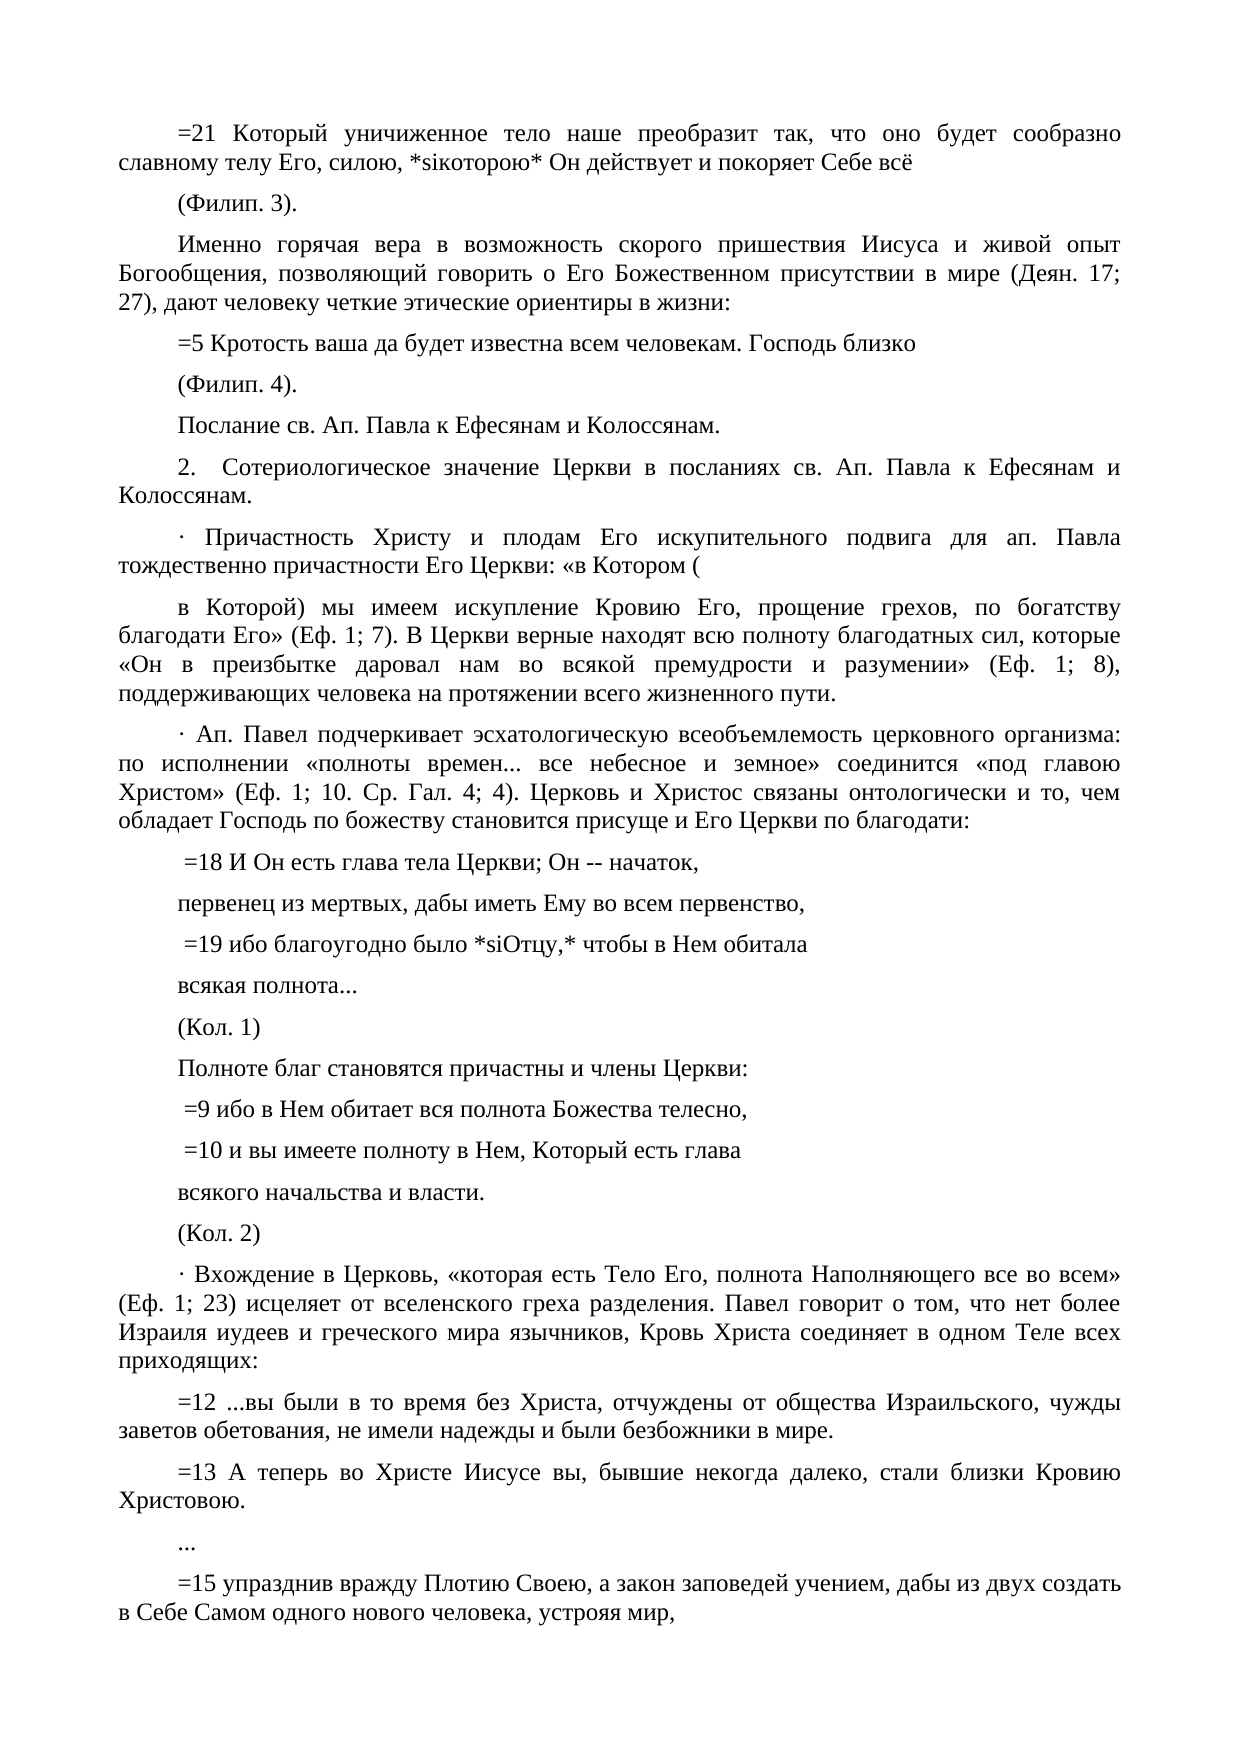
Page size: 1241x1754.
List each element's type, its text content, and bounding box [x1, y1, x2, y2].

text (Кол. 1) [118, 1012, 1122, 1041]
text в Которой) мы имеем искупление Кровию Его, прощение грехов, по богатству благодати Его» (Еф. 1; 7). В Церкви верные находят всю полноту благодатных сил, которые «Он в преизбытке даровал нам во всякой премудрости и разумении» (Еф. 1; 8), поддерживающих человека на протяжении всего жизненного пути. [118, 592, 1122, 707]
text =19 ибо благоугодно было *siОтцу,* чтобы в Нем обитала [118, 929, 1122, 958]
text =5 Кротость ваша да будет известна всем человекам. Господь близко [118, 328, 1122, 357]
text (Филип. 3). [118, 188, 1122, 217]
text =13 А теперь во Христе Иисусе вы, бывшие некогда далеко, стали близки Кровию Христовою. [118, 1457, 1122, 1514]
text Именно горячая вера в возможность скорого пришествия Иисуса и живой опыт Богообщения, позволяющий говорить о Его Божественном присутствии в мире (Деян. 17; 27), дают человеку четкие этические ориентиры в жизни: [118, 229, 1122, 316]
text · Ап. Павел подчеркивает эсхатологическую всеобъемлемость церковного организма: по исполнении «полноты времен... все небесное и земное» соединится «под главою Христом» (Еф. 1; 10. Ср. Гал. 4; 4). Церковь и Христос связаны онтологически и то, чем обладает Господь по божеству становится присуще и Его Церкви по благодати: [118, 719, 1122, 834]
text =21 Который уничиженное тело наше преобразит так, что оно будет сообразно славному телу Его, силою, *siкоторою* Он действует и покоряет Себе всё [118, 118, 1122, 176]
text первенец из мертвых, дабы иметь Ему во всем первенство, [118, 888, 1122, 917]
text 2. Сотериологическое значение Церкви в посланиях св. Ап. Павла к Ефесянам и Колоссянам. [118, 452, 1122, 509]
text · Вхождение в Церковь, «которая есть Тело Его, полнота Наполняющего все во всем» (Еф. 1; 23) исцеляет от вселенского греха разделения. Павел говорит о том, что нет более Израиля иудеев и греческого мира язычников, Кровь Христа соединяет в одном Теле всех приходящих: [118, 1259, 1122, 1374]
text Послание св. Ап. Павла к Ефесянам и Колоссянам. [118, 411, 1122, 439]
text =10 и вы имеете полноту в Нем, Который есть глава [118, 1136, 1122, 1164]
text ... [118, 1527, 1122, 1556]
text всякая полнота... [118, 971, 1122, 999]
text =12 ...вы были в то время без Христа, отчуждены от общества Израильского, чужды заветов обетования, не имели надежды и были безбожники в мире. [118, 1387, 1122, 1444]
text Полноте благ становятся причастны и члены Церкви: [118, 1053, 1122, 1082]
text =9 ибо в Нем обитает вся полнота Божества телесно, [118, 1094, 1122, 1123]
text · Причастность Христу и плодам Его искупительного подвига для ап. Павла тождественно причастности Его Церкви: «в Котором ( [118, 522, 1122, 579]
text (Кол. 2) [118, 1218, 1122, 1247]
text всякого начальства и власти. [118, 1177, 1122, 1206]
text =18 И Он есть глава тела Церкви; Он -- начаток, [118, 847, 1122, 876]
text (Филип. 4). [118, 369, 1122, 398]
text =15 упразднив вражду Плотию Своею, а закон заповедей учением, дабы из двух создать в Себе Самом одного нового человека, устрояя мир, [118, 1568, 1122, 1626]
